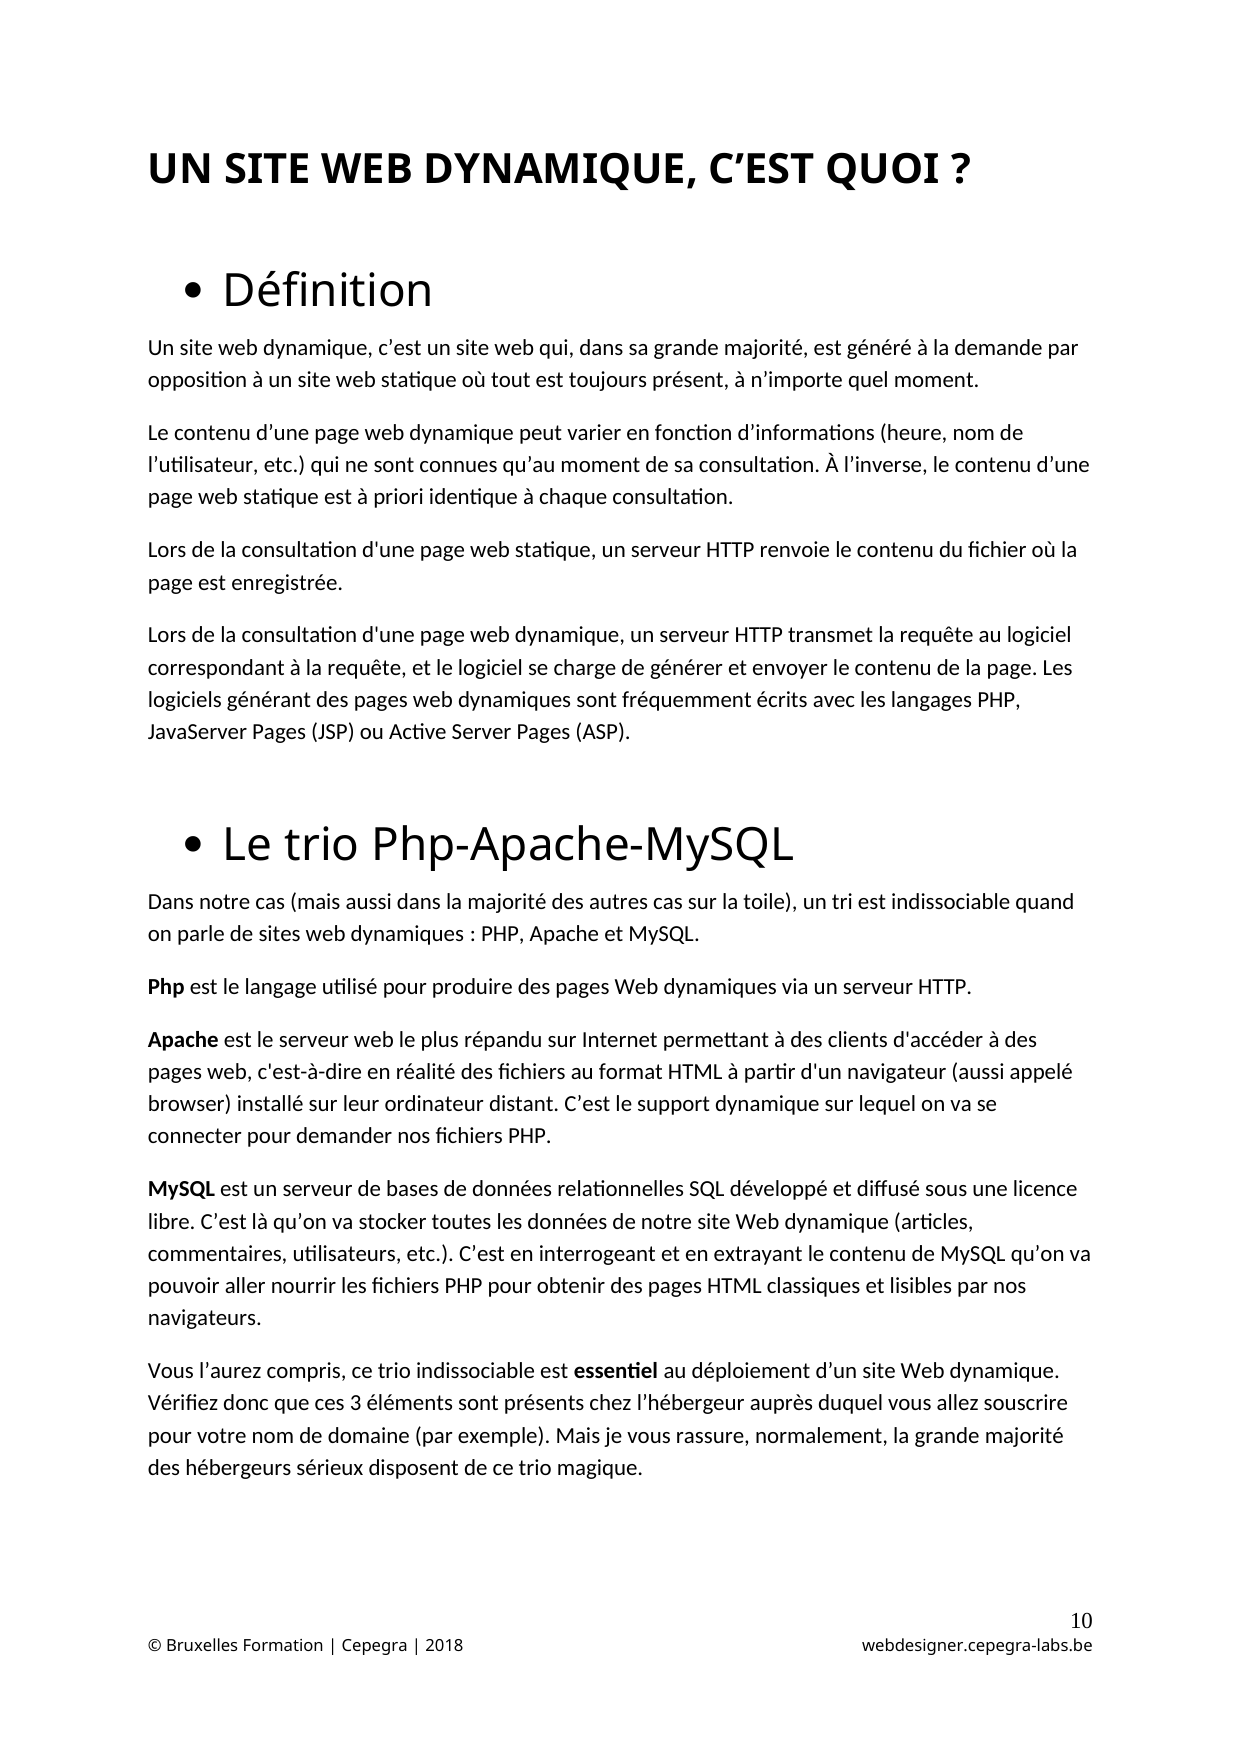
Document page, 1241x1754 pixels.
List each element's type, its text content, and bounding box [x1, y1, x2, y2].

text MySQL est un serveur de bases de données relationnelles SQL développé et diffusé sous une licence libre. C’est là qu’on va stocker toutes les données de notre site Web dynamique (articles, commentaires, utilisateurs, etc.). C’est en interrogeant et en extrayant le contenu de MySQL qu’on va pouvoir aller nourrir les fichiers PHP pour obtenir des pages HTML classiques et lisibles par nos navigateurs. [148, 1174, 1093, 1331]
subtitle Le trio Php-Apache-MySQL [185, 812, 1093, 874]
subtitle Un site web dynamique, c’est quoi ? [148, 139, 1093, 195]
text Lors de la consultation d'une page web dynamique, un serveur HTTP transmet la requête au logiciel correspondant à la requête, et le logiciel se charge de générer et envoyer le contenu de la page. Les logiciels générant des pages web dynamiques sont fréquemment écrits avec les langages PHP, JavaServer Pages (JSP) ou Active Server Pages (ASP). [148, 621, 1093, 745]
text Apache est le serveur web le plus répandu sur Internet permettant à des clients d'accéder à des pages web, c'est-à-dire en réalité des fichiers au format HTML à partir d'un navigateur (aussi appelé browser) installé sur leur ordinateur distant. C’est le support dynamique sur lequel on va se connecter pour demander nos fichiers PHP. [148, 1025, 1093, 1149]
subtitle Définition [185, 258, 1093, 320]
text Un site web dynamique, c’est un site web qui, dans sa grande majorité, est généré à la demande par opposition à un site web statique où tout est toujours présent, à n’importe quel moment. [148, 333, 1093, 393]
text Php est le langage utilisé pour produire des pages Web dynamiques via un serveur HTTP. [148, 972, 1093, 1000]
text Dans notre cas (mais aussi dans la majorité des autres cas sur la toile), un tri est indissociable quand on parle de sites web dynamiques : PHP, Apache et MySQL. [148, 887, 1093, 947]
text Vous l’aurez compris, ce trio indissociable est essentiel au déploiement d’un site Web dynamique. Vérifiez donc que ces 3 éléments sont présents chez l’hébergeur auprès duquel vous allez souscrire pour votre nom de domaine (par exemple). Mais je vous rassure, normalement, la grande majorité des hébergeurs sérieux disposent de ce trio magique. [148, 1356, 1093, 1481]
text Lors de la consultation d'une page web statique, un serveur HTTP renvoie le contenu du fichier où la page est enregistrée. [148, 535, 1093, 596]
text Le contenu d’une page web dynamique peut varier en fonction d’informations (heure, nom de l’utilisateur, etc.) qui ne sont connues qu’au moment de sa consultation. À l’inverse, le contenu d’une page web statique est à priori identique à chaque consultation. [148, 418, 1093, 510]
